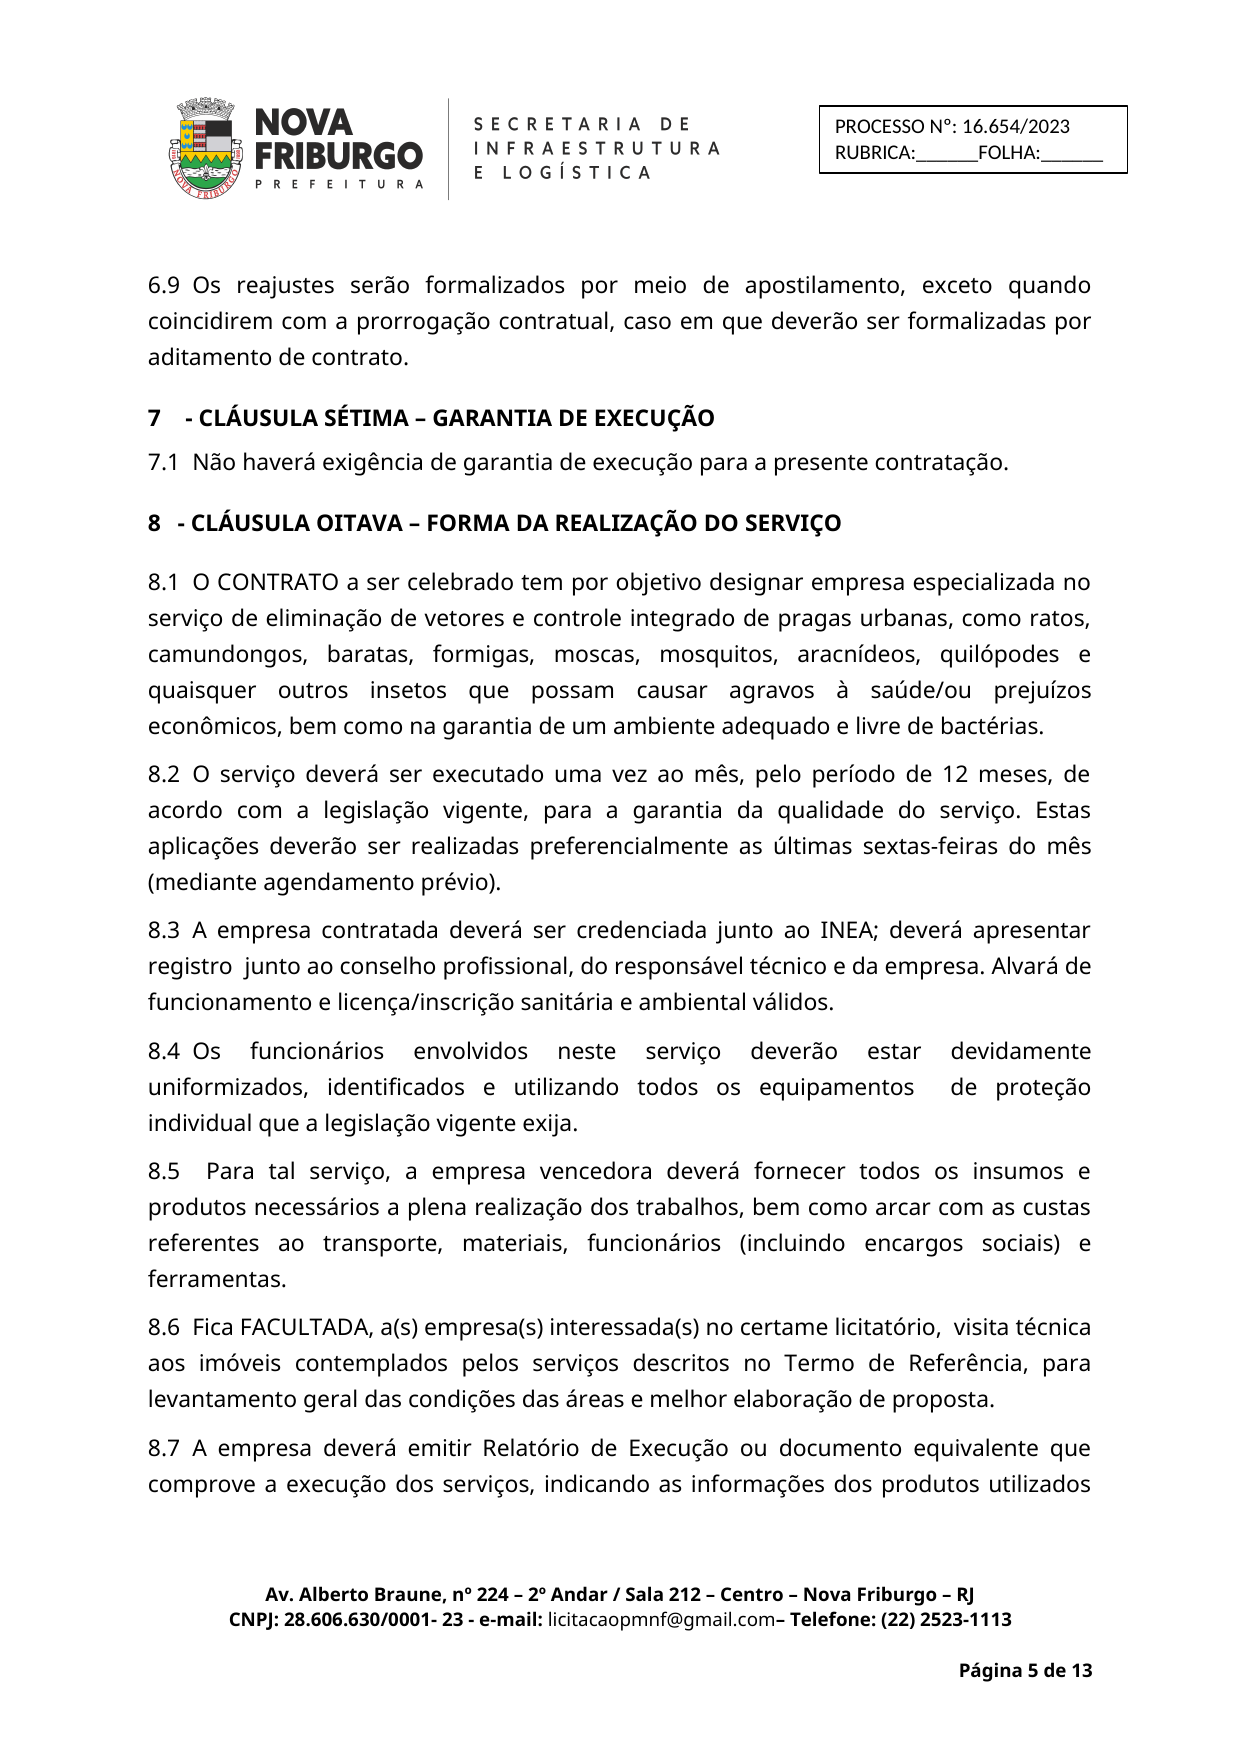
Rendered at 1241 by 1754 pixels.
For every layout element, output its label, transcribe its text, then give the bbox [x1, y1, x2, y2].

list Para tal serviço, a empresa vencedora deverá fornecer todos os insumos e produtos necessários a plena realização dos trabalhos, bem como arcar com as custas referentes ao transporte, materiais, funcionários (incluindo encargos sociais) e ferramentas. [148, 1155, 1092, 1294]
list Os reajustes serão formalizados por meio de apostilamento, exceto quando coincidirem com a prorrogação contratual, caso em que deverão ser formalizadas por aditamento de contrato. [148, 269, 1092, 372]
list Os funcionários envolvidos neste serviço deverão estar devidamente uniformizados, identificados e utilizando todos os equipamentos de proteção individual que a legislação vigente exija. [148, 1035, 1092, 1138]
list Fica FACULTADA, a(s) empresa(s) interessada(s) no certame licitatório, visita técnica aos imóveis contemplados pelos serviços descritos no Termo de Referência, para levantamento geral das condições das áreas e melhor elaboração de proposta. [148, 1311, 1092, 1414]
list - CLÁUSULA SÉTIMA – GARANTIA DE EXECUÇÃO [148, 402, 1092, 433]
list - CLÁUSULA OITAVA – FORMA DA REALIZAÇÃO DO SERVIÇO [148, 507, 1092, 538]
list Não haverá exigência de garantia de execução para a presente contratação. [148, 446, 1092, 477]
list A empresa contratada deverá ser credenciada junto ao INEA; deverá apresentar registro junto ao conselho profissional, do responsável técnico e da empresa. Alvará de funcionamento e licença/inscrição sanitária e ambiental válidos. [148, 914, 1092, 1017]
picture [147, 75, 748, 210]
list O serviço deverá ser executado uma vez ao mês, pelo período de 12 meses, de acordo com a legislação vigente, para a garantia da qualidade do serviço. Estas aplicações deverão ser realizadas preferencialmente as últimas sextas-feiras do mês (mediante agendamento prévio). [148, 758, 1092, 897]
list O CONTRATO a ser celebrado tem por objetivo designar empresa especializada no serviço de eliminação de vetores e controle integrado de pragas urbanas, como ratos, camundongos, baratas, formigas, moscas, mosquitos, aracnídeos, quilópodes e quaisquer outros insetos que possam causar agravos à saúde/ou prejuízos econômicos, bem como na garantia de um ambiente adequado e livre de bactérias. [148, 566, 1092, 741]
